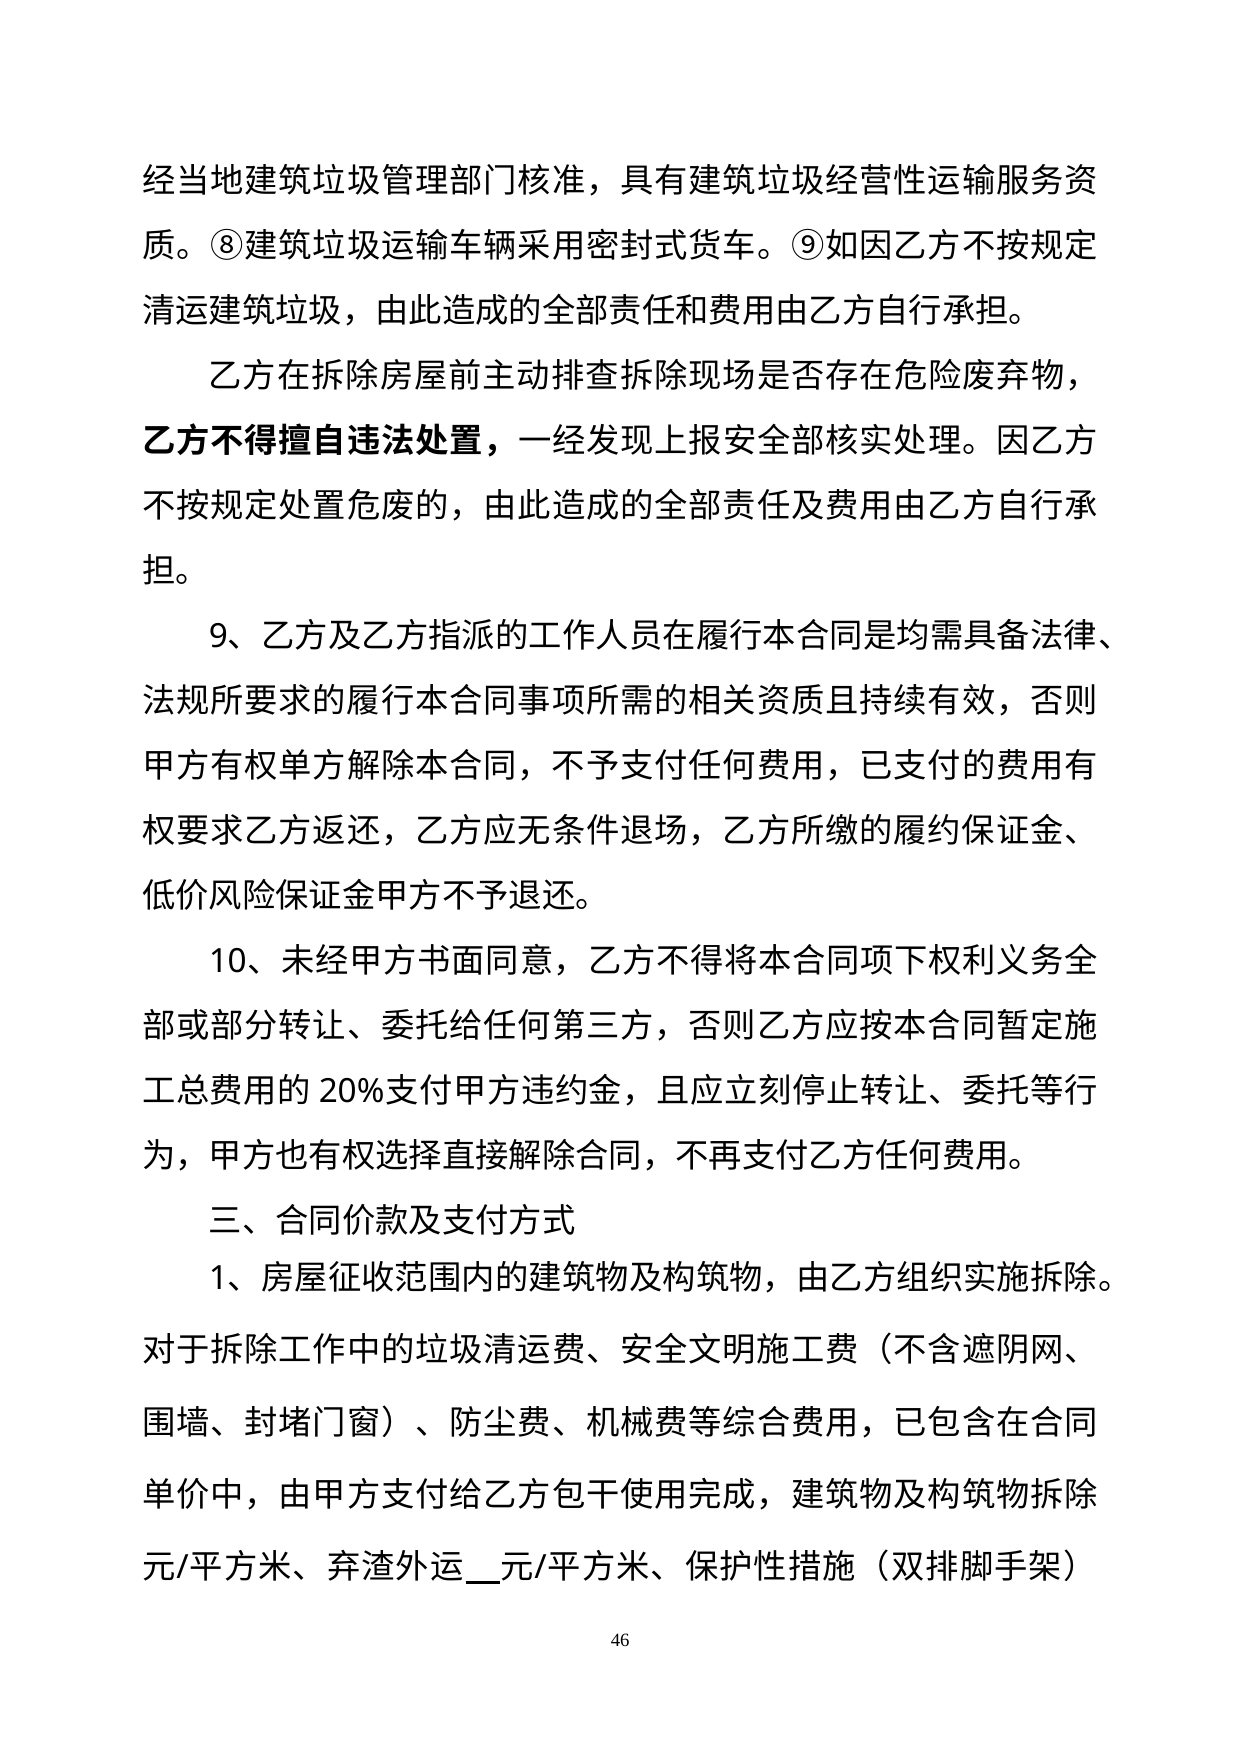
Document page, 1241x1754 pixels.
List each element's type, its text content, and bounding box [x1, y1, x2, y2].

text 乙方在拆除房屋前主动排查拆除现场是否存在危险废弃物，乙方不得擅自违法处置，一经发现上报安全部核实处理。因乙方不按规定处置危废的，由此造成的全部责任及费用由乙方自行承担。 [142, 341, 1098, 601]
text 三、合同价款及支付方式 [142, 1186, 1098, 1251]
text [142, 1251, 1098, 1588]
text 10、未经甲方书面同意，乙方不得将本合同项下权利义务全部或部分转让、委托给任何第三方，否则乙方应按本合同暂定施工总费用的20%支付甲方违约金，且应立刻停止转让、委托等行为，甲方也有权选择直接解除合同，不再支付乙方任何费用。 [142, 926, 1098, 1186]
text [142, 146, 1098, 341]
text 9、乙方及乙方指派的工作人员在履行本合同是均需具备法律、法规所要求的履行本合同事项所需的相关资质且持续有效，否则甲方有权单方解除本合同，不予支付任何费用，已支付的费用有权要求乙方返还，乙方应无条件退场，乙方所缴的履约保证金、低价风险保证金甲方不予退还。 [142, 601, 1098, 926]
